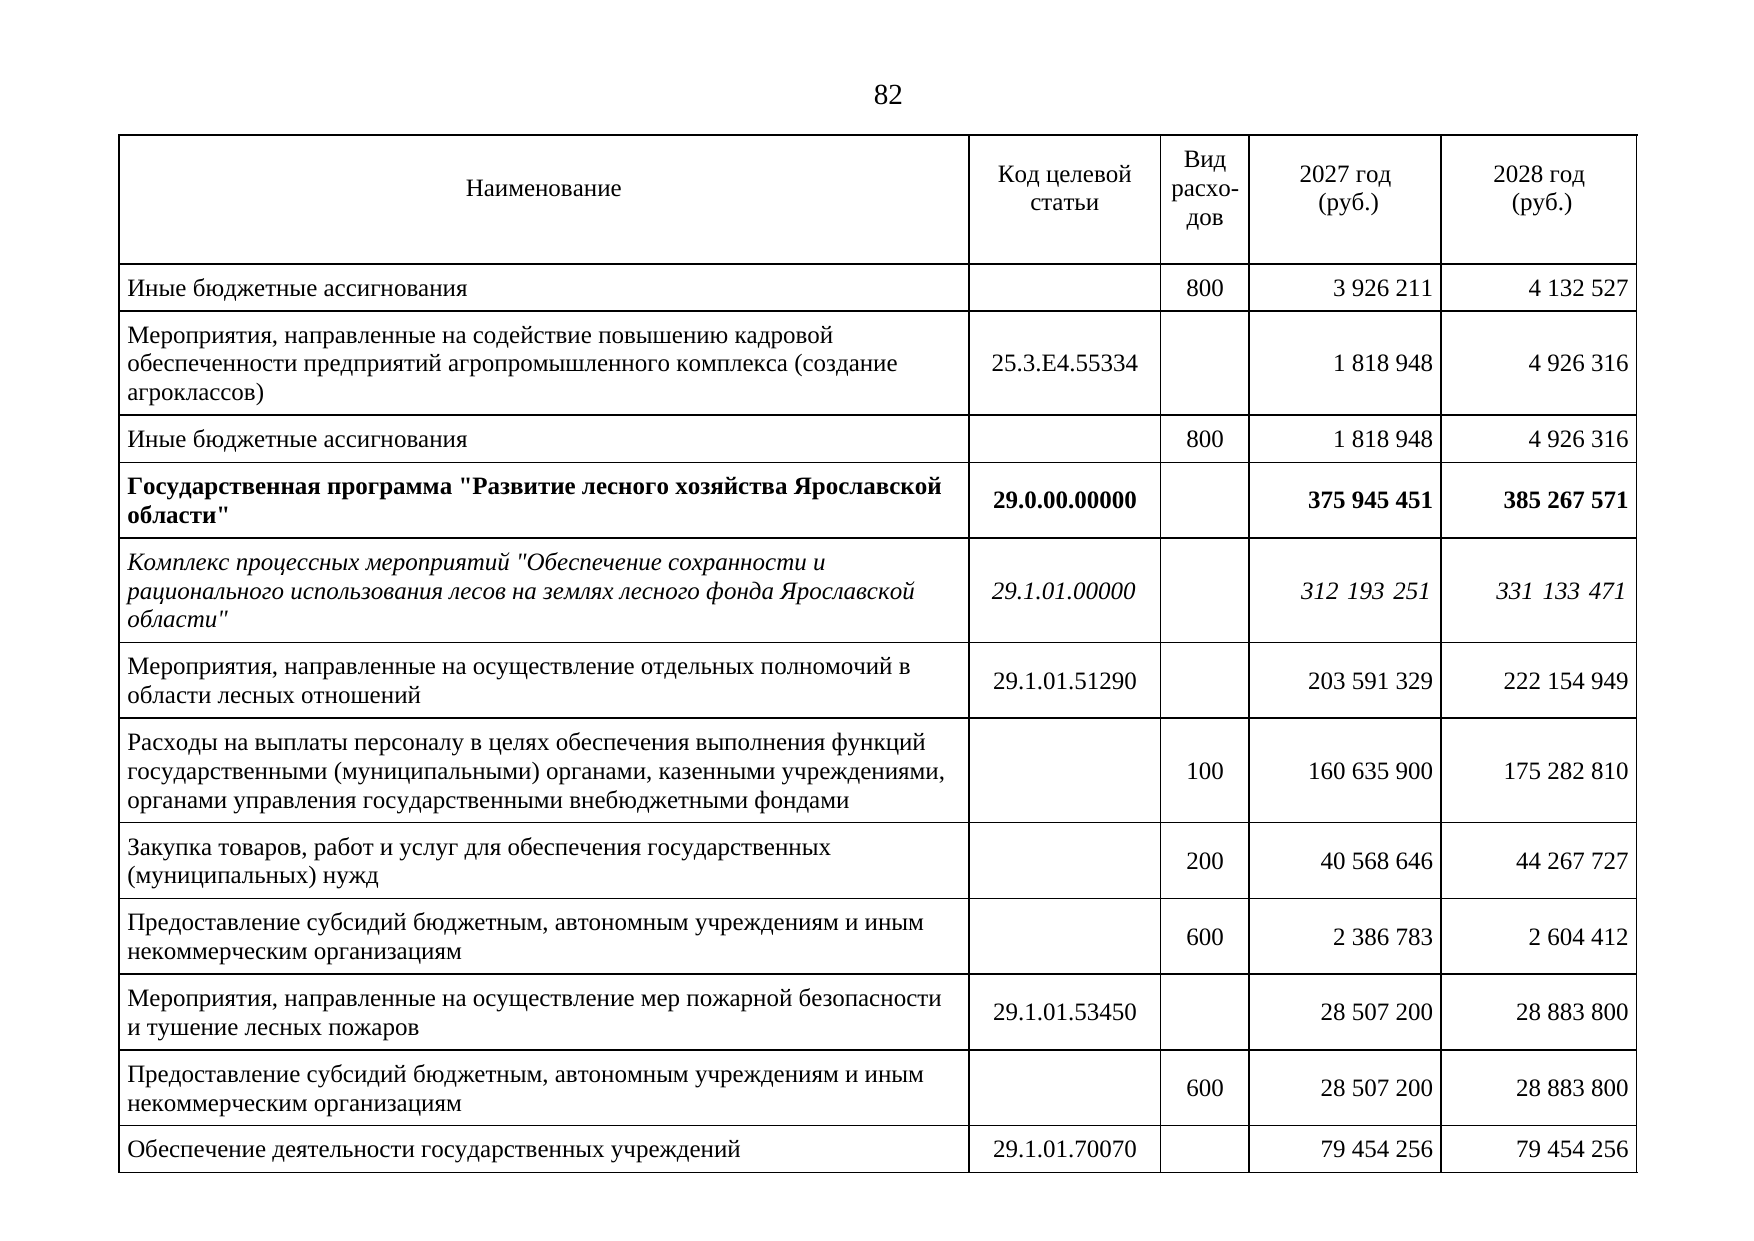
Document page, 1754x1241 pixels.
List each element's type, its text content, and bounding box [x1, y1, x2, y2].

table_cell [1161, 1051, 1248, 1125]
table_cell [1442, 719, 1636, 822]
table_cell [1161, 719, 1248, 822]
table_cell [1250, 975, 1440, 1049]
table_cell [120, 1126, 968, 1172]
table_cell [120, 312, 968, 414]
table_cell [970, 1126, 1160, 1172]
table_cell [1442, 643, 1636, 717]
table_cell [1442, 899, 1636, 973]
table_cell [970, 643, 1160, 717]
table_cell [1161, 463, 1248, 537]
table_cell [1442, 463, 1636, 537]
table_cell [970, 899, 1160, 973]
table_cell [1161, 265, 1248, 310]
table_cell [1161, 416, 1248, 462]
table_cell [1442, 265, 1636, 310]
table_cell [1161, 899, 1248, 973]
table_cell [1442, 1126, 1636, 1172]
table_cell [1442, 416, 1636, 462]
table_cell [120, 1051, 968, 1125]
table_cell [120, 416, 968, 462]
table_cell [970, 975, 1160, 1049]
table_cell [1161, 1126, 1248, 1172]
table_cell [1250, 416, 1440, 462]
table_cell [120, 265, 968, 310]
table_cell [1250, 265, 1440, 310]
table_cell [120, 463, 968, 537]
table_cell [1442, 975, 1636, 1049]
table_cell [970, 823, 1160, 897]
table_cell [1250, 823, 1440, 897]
table_header Вид расхо- дов [1161, 136, 1248, 263]
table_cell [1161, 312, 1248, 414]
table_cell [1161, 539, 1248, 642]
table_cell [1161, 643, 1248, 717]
table_header Код целевой статьи [970, 136, 1160, 263]
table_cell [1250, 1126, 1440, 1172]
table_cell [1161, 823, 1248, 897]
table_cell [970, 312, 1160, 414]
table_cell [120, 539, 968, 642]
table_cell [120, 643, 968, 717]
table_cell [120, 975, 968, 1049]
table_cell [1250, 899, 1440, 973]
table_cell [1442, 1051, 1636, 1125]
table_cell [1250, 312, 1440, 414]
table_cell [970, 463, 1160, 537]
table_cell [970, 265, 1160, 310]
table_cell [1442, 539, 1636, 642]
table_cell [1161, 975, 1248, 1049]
table_header Наименование [120, 136, 968, 263]
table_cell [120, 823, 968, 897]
table_header 2028 год (руб.) [1442, 136, 1636, 263]
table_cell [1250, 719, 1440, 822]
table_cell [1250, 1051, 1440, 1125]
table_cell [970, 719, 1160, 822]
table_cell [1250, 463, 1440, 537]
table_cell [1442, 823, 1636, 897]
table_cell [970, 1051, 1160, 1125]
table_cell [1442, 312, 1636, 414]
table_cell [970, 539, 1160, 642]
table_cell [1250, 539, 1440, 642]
table_header 2027 год (руб.) [1250, 136, 1440, 263]
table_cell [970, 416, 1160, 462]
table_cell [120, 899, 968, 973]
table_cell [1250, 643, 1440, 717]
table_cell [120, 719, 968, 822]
